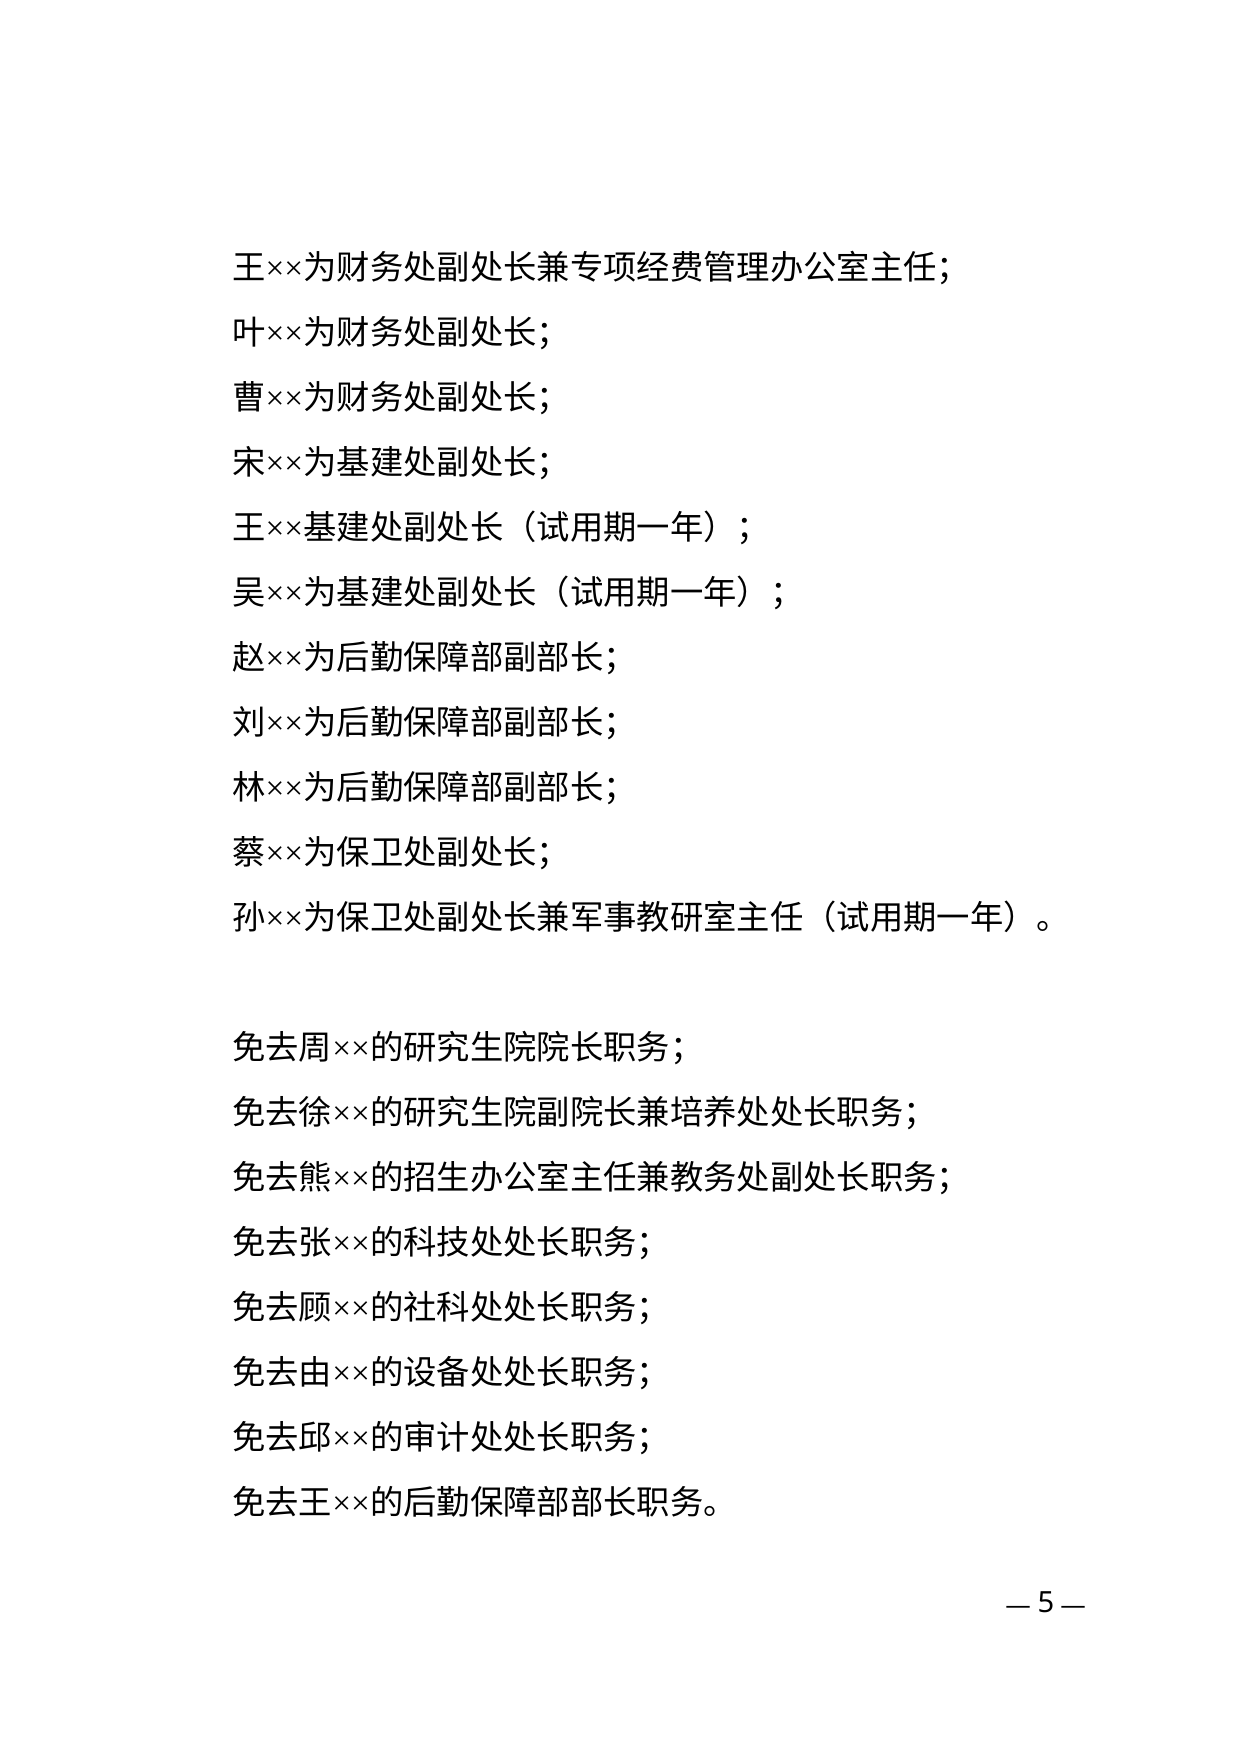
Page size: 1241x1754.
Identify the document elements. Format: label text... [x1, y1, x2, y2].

text 孙××为保卫处副处长兼军事教研室主任（试用期一年）。 [165, 883, 1087, 948]
text 免去周××的研究生院院长职务； [165, 1013, 1087, 1078]
text 曹××为财务处副处长； [165, 363, 1087, 428]
text 免去由××的设备处处长职务； [165, 1338, 1087, 1403]
text 林××为后勤保障部副部长； [165, 753, 1087, 818]
text 吴××为基建处副处长（试用期一年）； [165, 558, 1087, 623]
text 免去徐××的研究生院副院长兼培养处处长职务； [165, 1078, 1087, 1143]
text 免去王××的后勤保障部部长职务。 [165, 1468, 1087, 1533]
text 蔡××为保卫处副处长； [165, 818, 1087, 883]
text 免去顾××的社科处处长职务； [165, 1273, 1087, 1338]
text 免去张××的科技处处长职务； [165, 1208, 1087, 1273]
text 免去熊××的招生办公室主任兼教务处副处长职务； [165, 1143, 1087, 1208]
text 王××为财务处副处长兼专项经费管理办公室主任； [165, 233, 1087, 298]
text 叶××为财务处副处长； [165, 298, 1087, 363]
text 免去邱××的审计处处长职务； [165, 1403, 1087, 1468]
text 宋××为基建处副处长； [165, 428, 1087, 493]
text 刘××为后勤保障部副部长； [165, 688, 1087, 753]
text 王××基建处副处长（试用期一年）； [165, 493, 1087, 558]
text 赵××为后勤保障部副部长； [165, 623, 1087, 688]
